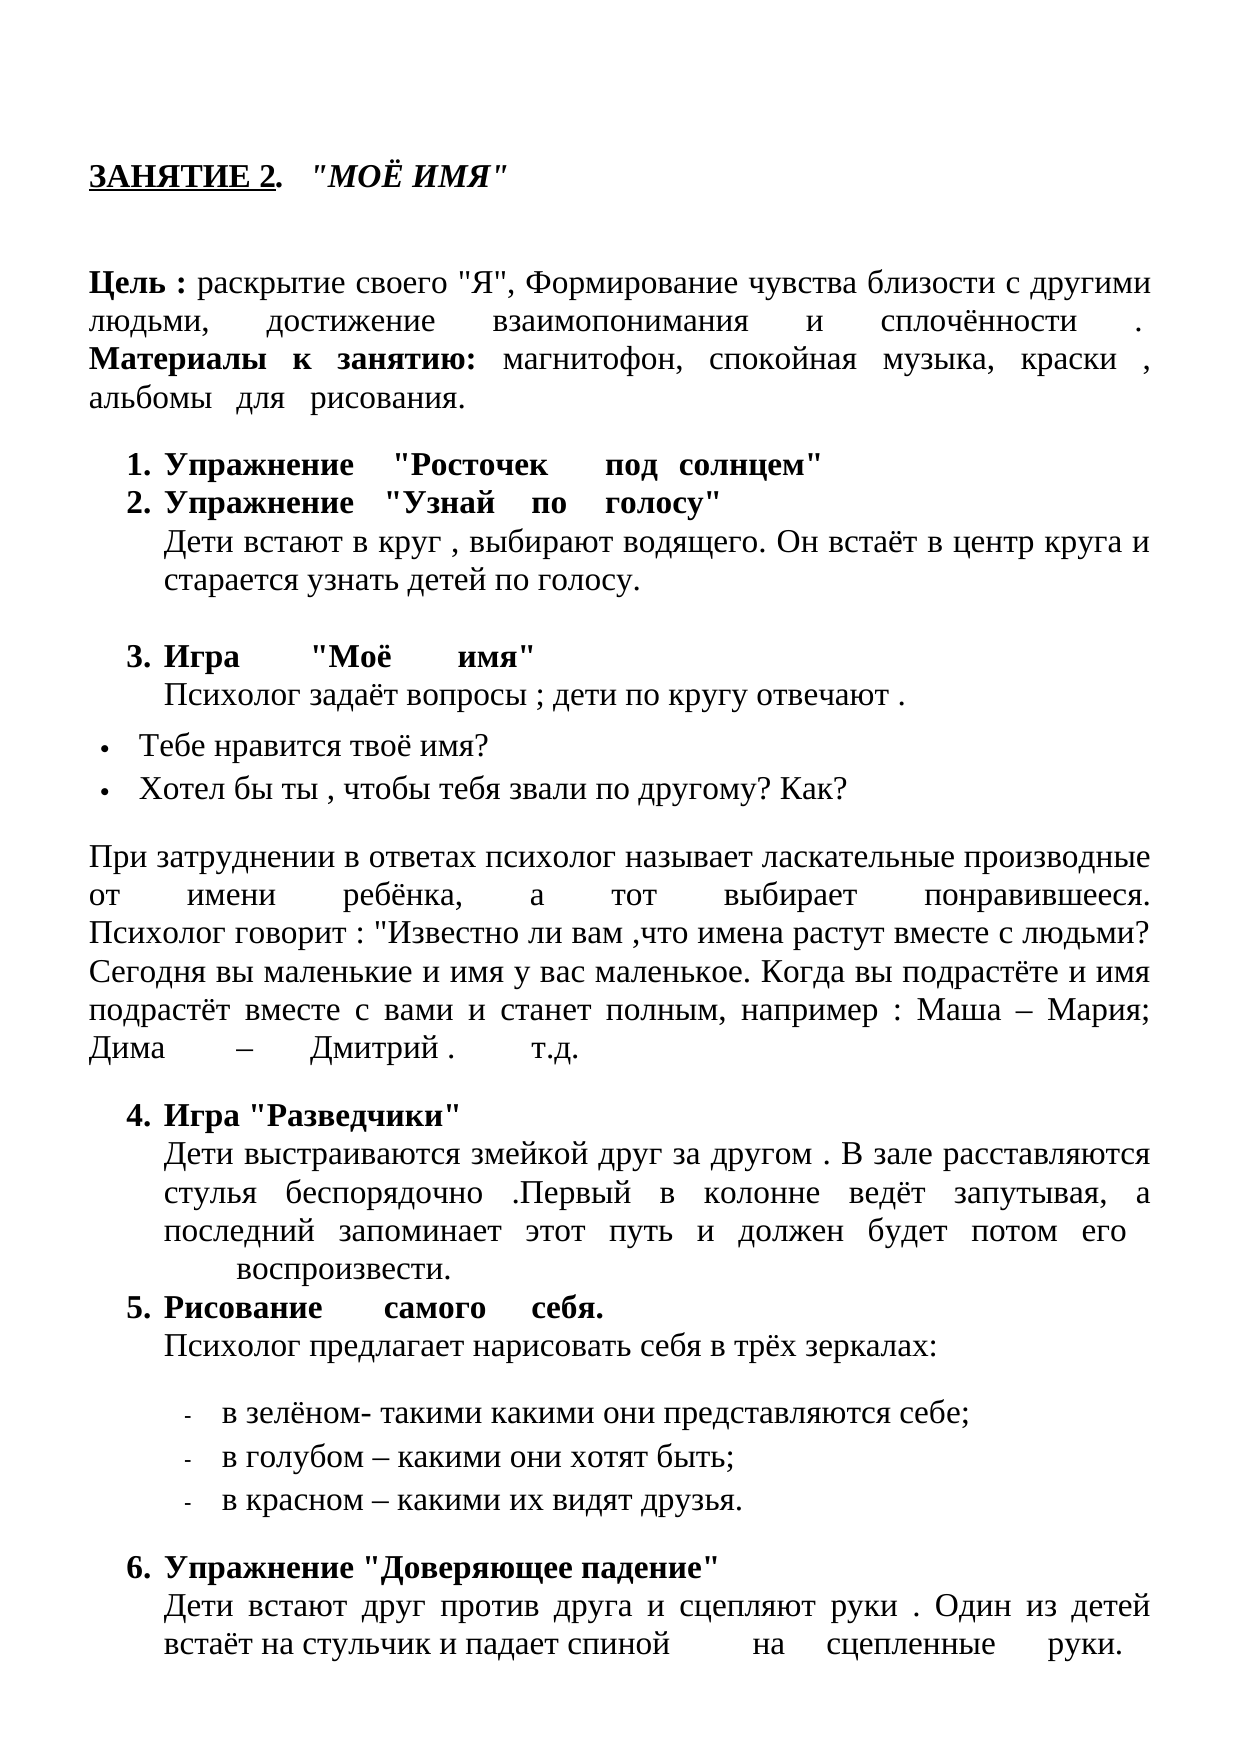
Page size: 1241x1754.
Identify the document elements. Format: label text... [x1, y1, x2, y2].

list в красном – какими их видят друзья. [184, 1479, 1152, 1518]
list Дети выстраиваются змейкой друг за другом . В зале расставляются стулья беспорядочно .Первый в колонне ведёт запутывая, а последний запоминает этот путь и должен будет потом его воспроизвести. [164, 1134, 1152, 1287]
list Игра "Моё имя" Психолог задаёт вопросы ; дети по кругу отвечают . [126, 636, 1152, 713]
text Цель : раскрытие своего "Я", Формирование чувства близости с другими людьми, достижение взаимопонимания и сплочённости . Материалы к занятию: магнитофон, спокойная музыка, краски , альбомы для рисования. [89, 224, 1152, 415]
list Игра "Разведчики" [126, 1095, 1152, 1134]
text При затруднении в ответах психолог называет ласкательные производные от имени ребёнка, а тот выбирает понравившееся. Психолог говорит : "Известно ли вам ,что имена растут вместе с людьми? Сегодня вы маленькие и имя у вас маленькое. Когда вы подрастёте и имя подрастёт вместе с вами и станет полным, например : Маша – Мария; Дима – Дмитрий . т.д. [89, 836, 1152, 1066]
list в голубом – какими они хотят быть; [184, 1436, 1152, 1474]
text ЗАНЯТИЕ 2. "МОЁ ИМЯ" [89, 156, 1152, 194]
list Тебе нравится твоё имя? [101, 725, 1152, 764]
list Упражнение "Узнай по голосу" Дети встают в круг , выбирают водящего. Он встаёт в центр круга и старается узнать детей по голосу. [126, 483, 1152, 598]
list Рисование самого себя. Психолог предлагает нарисовать себя в трёх зеркалах: [126, 1287, 1152, 1364]
list Упражнение "Росточек под солнцем" [126, 444, 1152, 483]
list Упражнение "Доверяющее падение" [126, 1547, 1152, 1585]
list Дети встают друг против друга и сцепляют руки . Один из детей встаёт на стульчик и падает спиной на сцепленные руки. [164, 1585, 1152, 1662]
list Хотел бы ты , чтобы тебя звали по другому? Как? [101, 769, 1152, 807]
list в зелёном- такими какими они представляются себе; [184, 1393, 1152, 1431]
